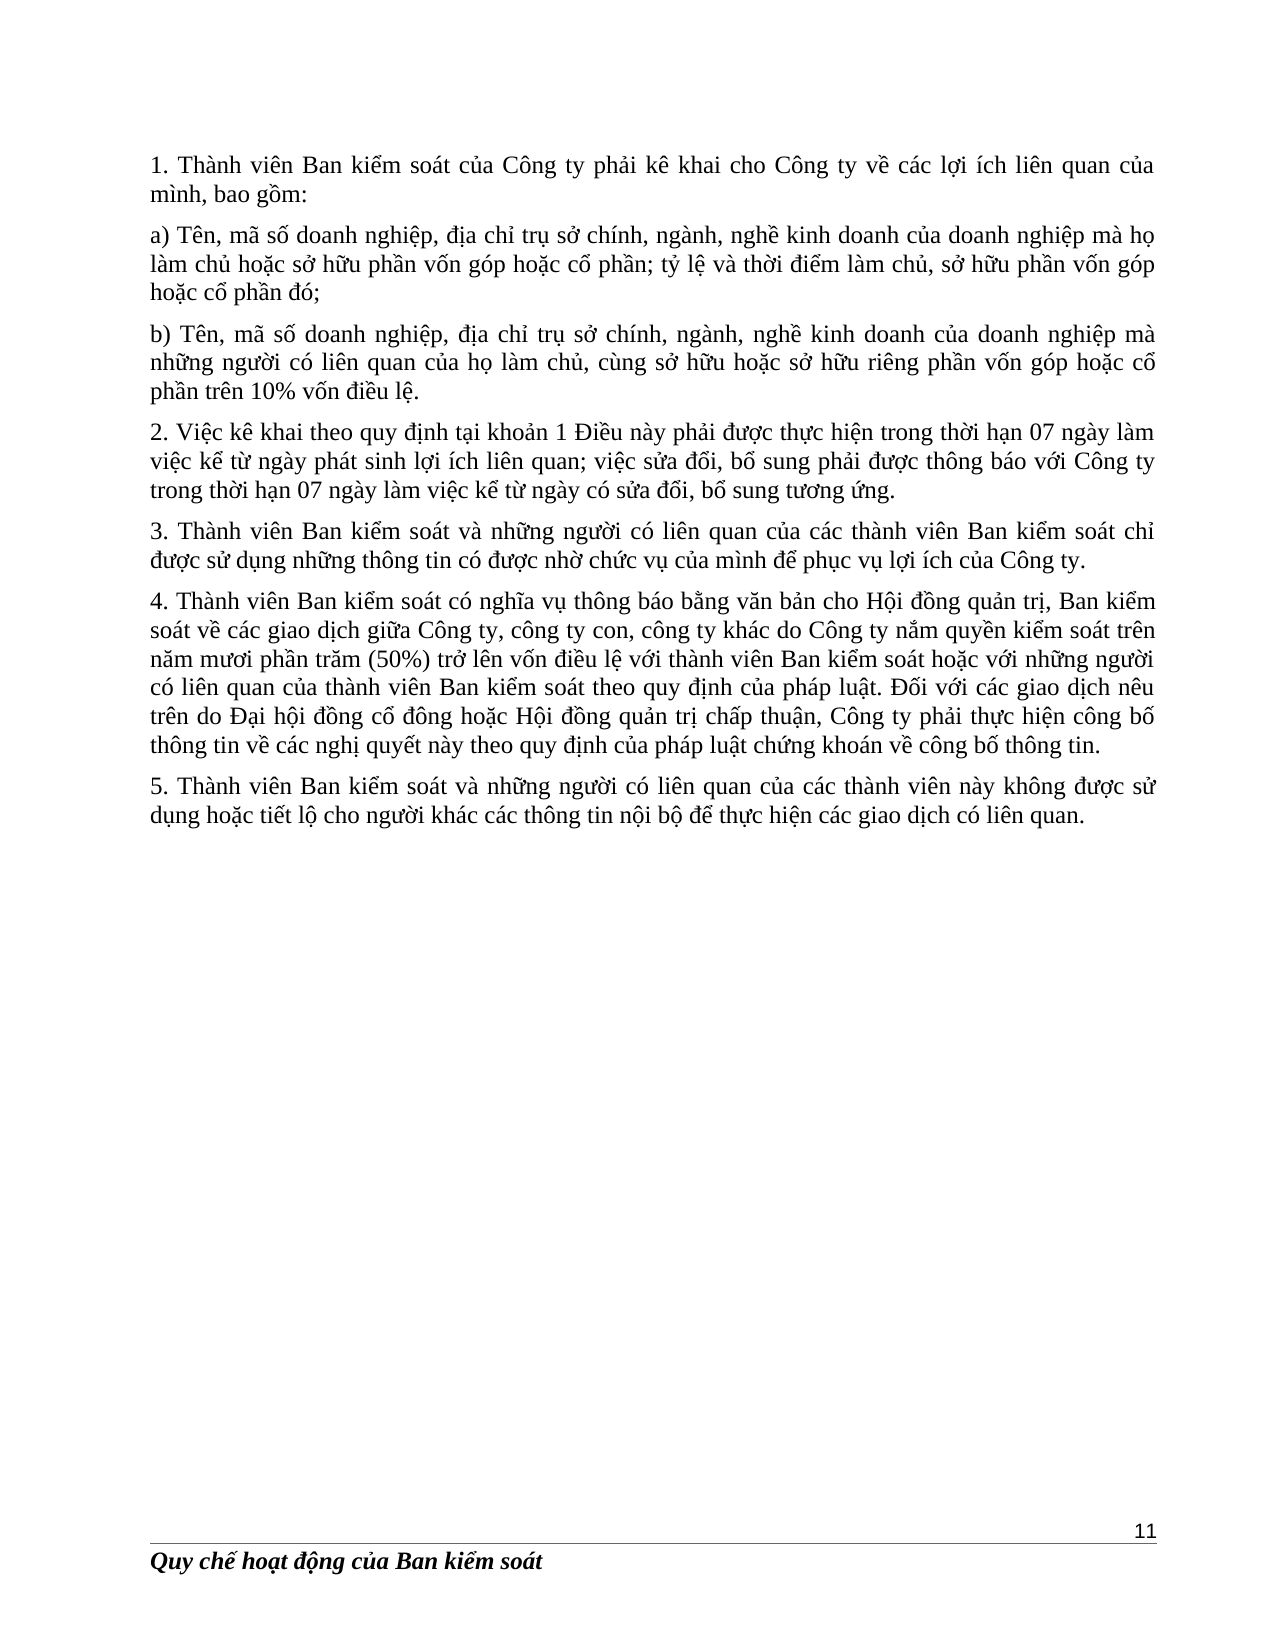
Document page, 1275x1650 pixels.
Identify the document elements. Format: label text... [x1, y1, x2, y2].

text 2. Việc kê khai theo quy định tại khoản 1 Điều này phải được thực hiện trong thời hạn 07 ngày làm việc kể từ ngày phát sinh lợi ích liên quan; việc sửa đổi, bổ sung phải được thông báo với Công ty trong thời hạn 07 ngày làm việc kể từ ngày có sửa đổi, bổ sung tương ứng. [150, 417, 1157, 504]
text a) Tên, mã số doanh nghiệp, địa chỉ trụ sở chính, ngành, nghề kinh doanh của doanh nghiệp mà họ làm chủ hoặc sở hữu phần vốn góp hoặc cổ phần; tỷ lệ và thời điểm làm chủ, sở hữu phần vốn góp hoặc cổ phần đó; [150, 220, 1157, 306]
text 5. Thành viên Ban kiểm soát và những người có liên quan của các thành viên này không được sử dụng hoặc tiết lộ cho người khác các thông tin nội bộ để thực hiện các giao dịch có liên quan. [150, 771, 1157, 829]
text 3. Thành viên Ban kiểm soát và những người có liên quan của các thành viên Ban kiểm soát chỉ được sử dụng những thông tin có được nhờ chức vụ của mình để phục vụ lợi ích của Công ty. [150, 516, 1157, 574]
text 1. Thành viên Ban kiểm soát của Công ty phải kê khai cho Công ty về các lợi ích liên quan của mình, bao gồm: [150, 150, 1157, 207]
text 4. Thành viên Ban kiểm soát có nghĩa vụ thông báo bằng văn bản cho Hội đồng quản trị, Ban kiểm soát về các giao dịch giữa Công ty, công ty con, công ty khác do Công ty nắm quyền kiểm soát trên năm mươi phần trăm (50%) trở lên vốn điều lệ với thành viên Ban kiểm soát hoặc với những người có liên quan của thành viên Ban kiểm soát theo quy định của pháp luật. Đối với các giao dịch nêu trên do Đại hội đồng cổ đông hoặc Hội đồng quản trị chấp thuận, Công ty phải thực hiện công bố thông tin về các nghị quyết này theo quy định của pháp luật chứng khoán về công bố thông tin. [150, 586, 1157, 759]
text b) Tên, mã số doanh nghiệp, địa chỉ trụ sở chính, ngành, nghề kinh doanh của doanh nghiệp mà những người có liên quan của họ làm chủ, cùng sở hữu hoặc sở hữu riêng phần vốn góp hoặc cổ phần trên 10% vốn điều lệ. [150, 319, 1157, 405]
